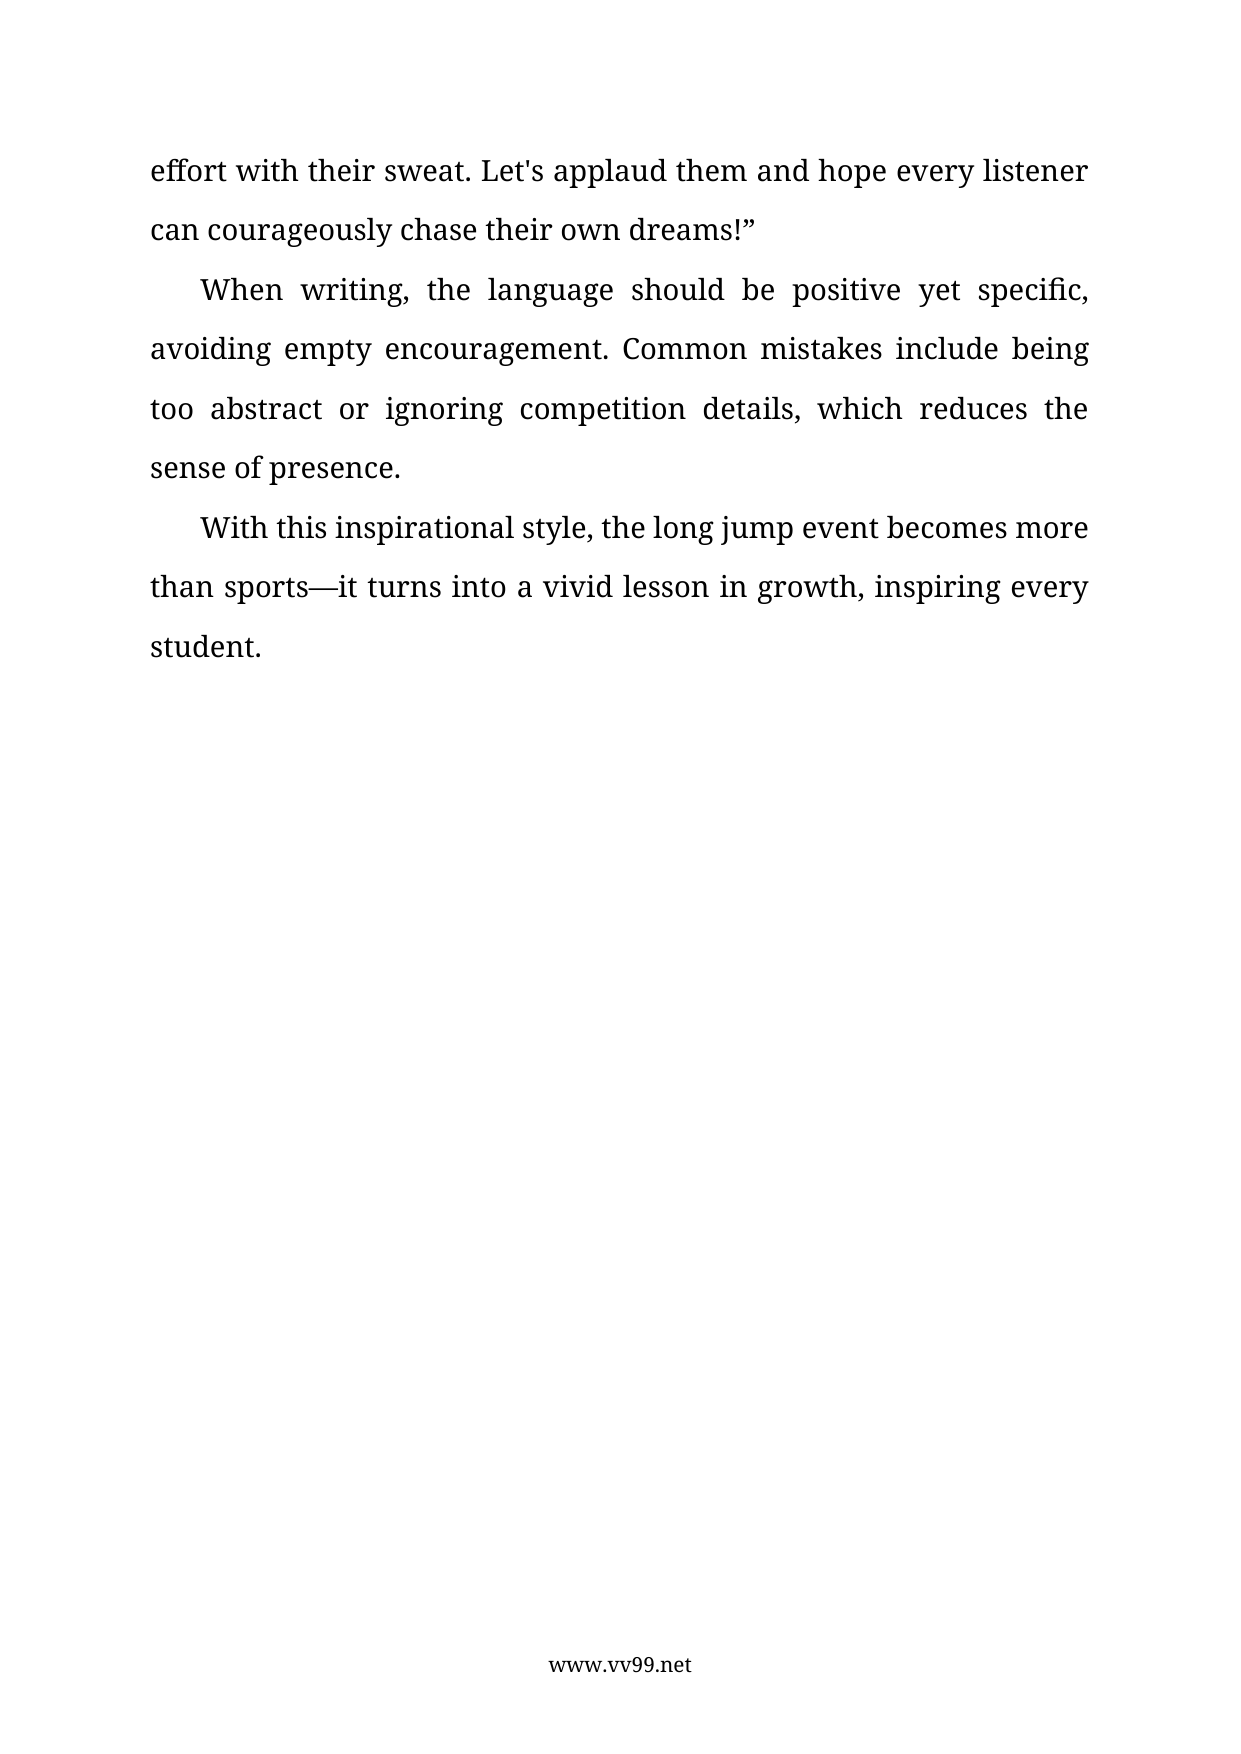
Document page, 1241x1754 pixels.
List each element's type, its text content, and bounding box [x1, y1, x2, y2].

text With this inspirational style, the long jump event becomes more than sports—it turns into a vivid lesson in growth, inspiring every student. [150, 507, 1090, 666]
text When writing, the language should be positive yet specific, avoiding empty encouragement. Common mistakes include being too abstract or ignoring competition details, which reduces the sense of presence. [150, 269, 1090, 487]
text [150, 150, 1090, 249]
